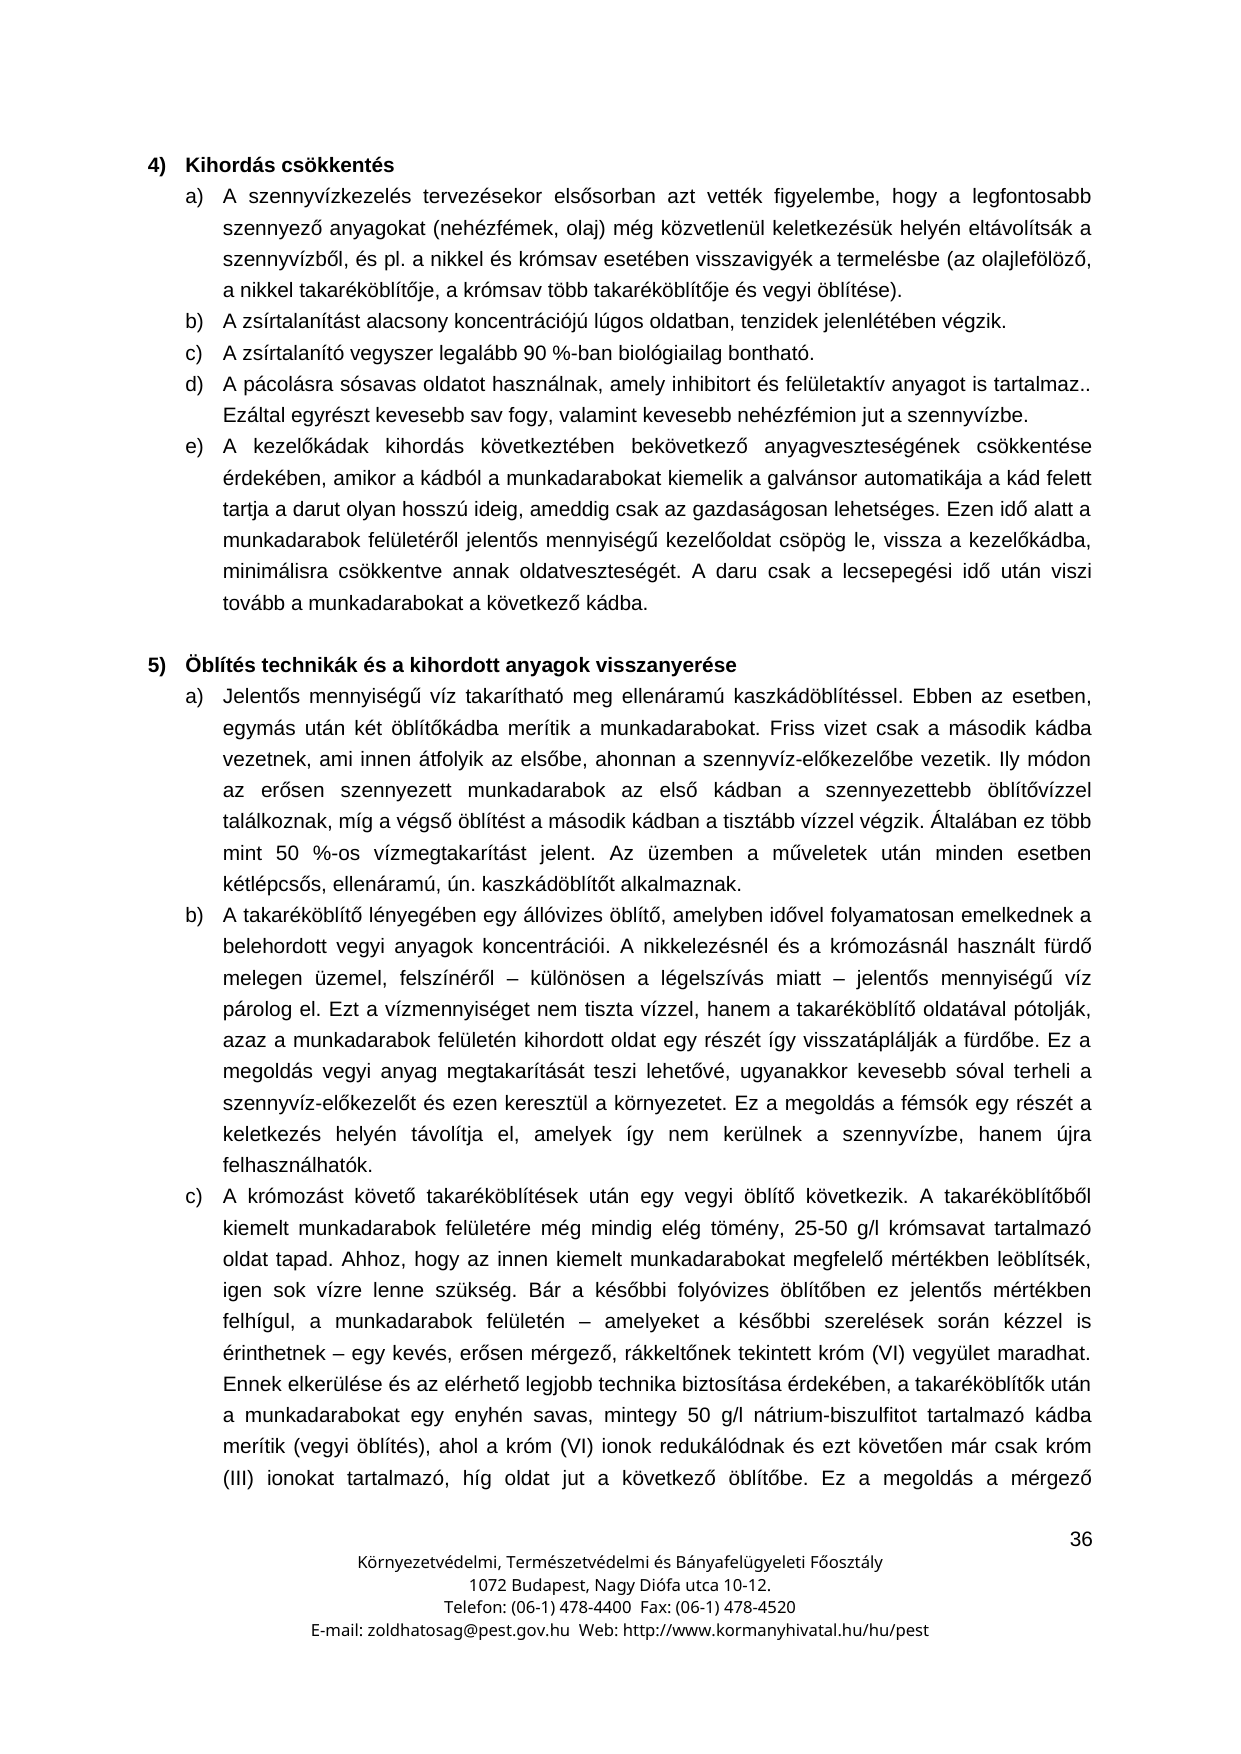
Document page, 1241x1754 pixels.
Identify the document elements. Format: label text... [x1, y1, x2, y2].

list A szennyvízkezelés tervezésekor elsősorban azt vették figyelembe, hogy a legfontosabb szennyező anyagokat (nehézfémek, olaj) még közvetlenül keletkezésük helyén eltávolítsák a szennyvízből, és pl. a nikkel és krómsav esetében visszavigyék a termelésbe (az olajlefölöző, a nikkel takaréköblítője, a krómsav több takaréköblítője és vegyi öblítése). [185, 179, 1093, 304]
list A kezelőkádak kihordás következtében bekövetkező anyagveszteségének csökkentése érdekében, amikor a kádból a munkadarabokat kiemelik a galvánsor automatikája a kád felett tartja a darut olyan hosszú ideig, ameddig csak az gazdaságosan lehetséges. Ezen idő alatt a munkadarabok felületéről jelentős mennyiségű kezelőoldat csöpög le, vissza a kezelőkádba, minimálisra csökkentve annak oldatveszteségét. A daru csak a lecsepegési idő után viszi tovább a munkadarabokat a következő kádba. [185, 429, 1093, 616]
list A takaréköblítő lényegében egy állóvizes öblítő, amelyben idővel folyamatosan emelkednek a belehordott vegyi anyagok koncentrációi. A nikkelezésnél és a krómozásnál használt fürdő melegen üzemel, felszínéről – különösen a légelszívás miatt – jelentős mennyiségű víz párolog el. Ezt a vízmennyiséget nem tiszta vízzel, hanem a takaréköblítő oldatával pótolják, azaz a munkadarabok felületén kihordott oldat egy részét így visszatáplálják a fürdőbe. Ez a megoldás vegyi anyag megtakarítását teszi lehetővé, ugyanakkor kevesebb sóval terheli a szennyvíz-előkezelőt és ezen keresztül a környezetet. Ez a megoldás a fémsók egy részét a keletkezés helyén távolítja el, amelyek így nem kerülnek a szennyvízbe, hanem újra felhasználhatók. [185, 898, 1093, 1179]
list A pácolásra sósavas oldatot használnak, amely inhibitort és felületaktív anyagot is tartalmaz.. Ezáltal egyrészt kevesebb sav fogy, valamint kevesebb nehézfémion jut a szennyvízbe. [185, 366, 1093, 429]
list A zsírtalanító vegyszer legalább 90 %-ban biológiailag bontható. [185, 335, 1093, 366]
list Öblítés technikák és a kihordott anyagok visszanyerése [148, 648, 1093, 679]
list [185, 1179, 1093, 1491]
list Kihordás csökkentés [148, 148, 1093, 179]
list Jelentős mennyiségű víz takarítható meg ellenáramú kaszkádöblítéssel. Ebben az esetben, egymás után két öblítőkádba merítik a munkadarabokat. Friss vizet csak a második kádba vezetnek, ami innen átfolyik az elsőbe, ahonnan a szennyvíz-előkezelőbe vezetik. Ily módon az erősen szennyezett munkadarabok az első kádban a szennyezettebb öblítővízzel találkoznak, míg a végső öblítést a második kádban a tisztább vízzel végzik. Általában ez több mint 50 %-os vízmegtakarítást jelent. Az üzemben a műveletek után minden esetben kétlépcsős, ellenáramú, ún. kaszkádöblítőt alkalmaznak. [185, 679, 1093, 898]
list A zsírtalanítást alacsony koncentrációjú lúgos oldatban, tenzidek jelenlétében végzik. [185, 304, 1093, 335]
